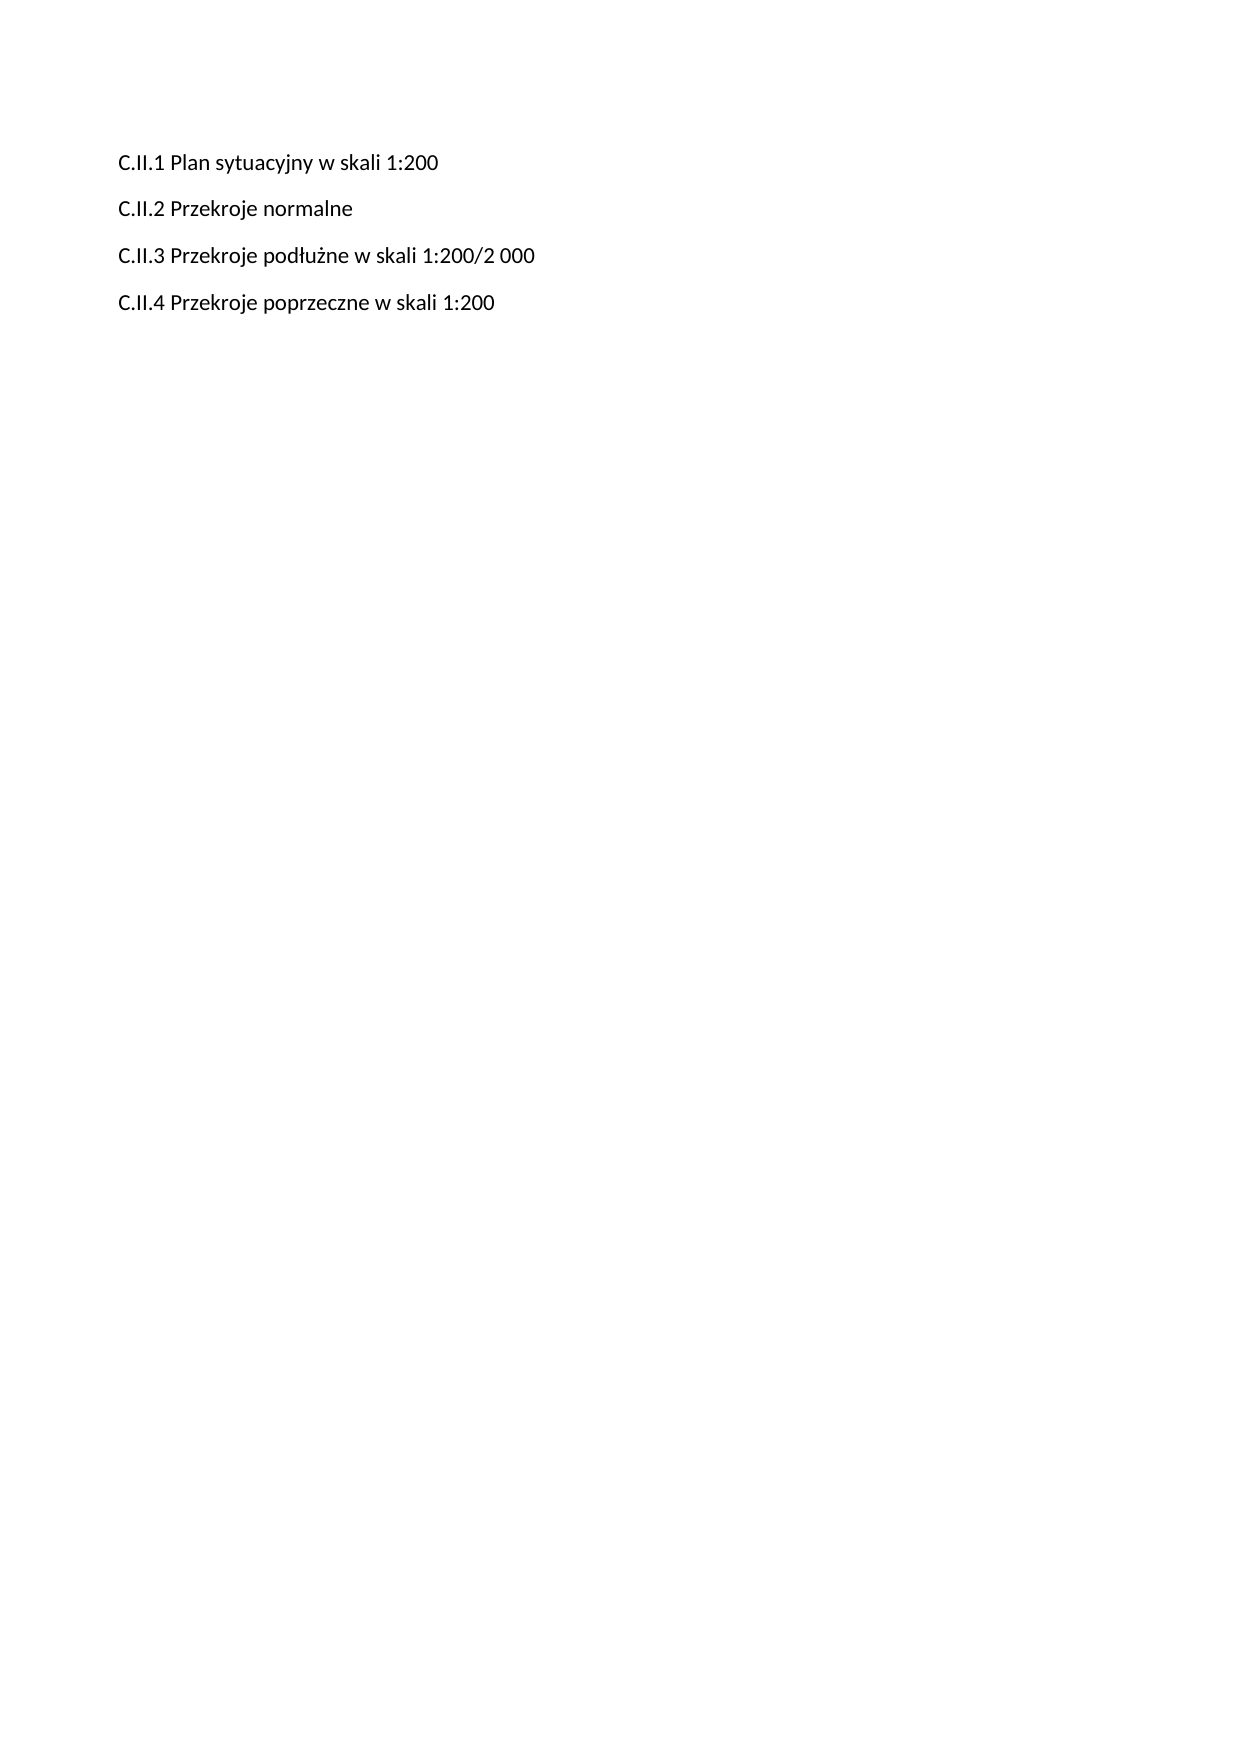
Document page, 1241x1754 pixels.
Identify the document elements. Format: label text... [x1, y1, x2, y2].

text C.II.3 Przekroje podłużne w skali 1:200/2 000 [118, 241, 1122, 269]
text C.II.2 Przekroje normalne [118, 194, 1122, 223]
text C.II.4 Przekroje poprzeczne w skali 1:200 [118, 288, 1122, 316]
text C.II.1 Plan sytuacyjny w skali 1:200 [118, 148, 1122, 176]
